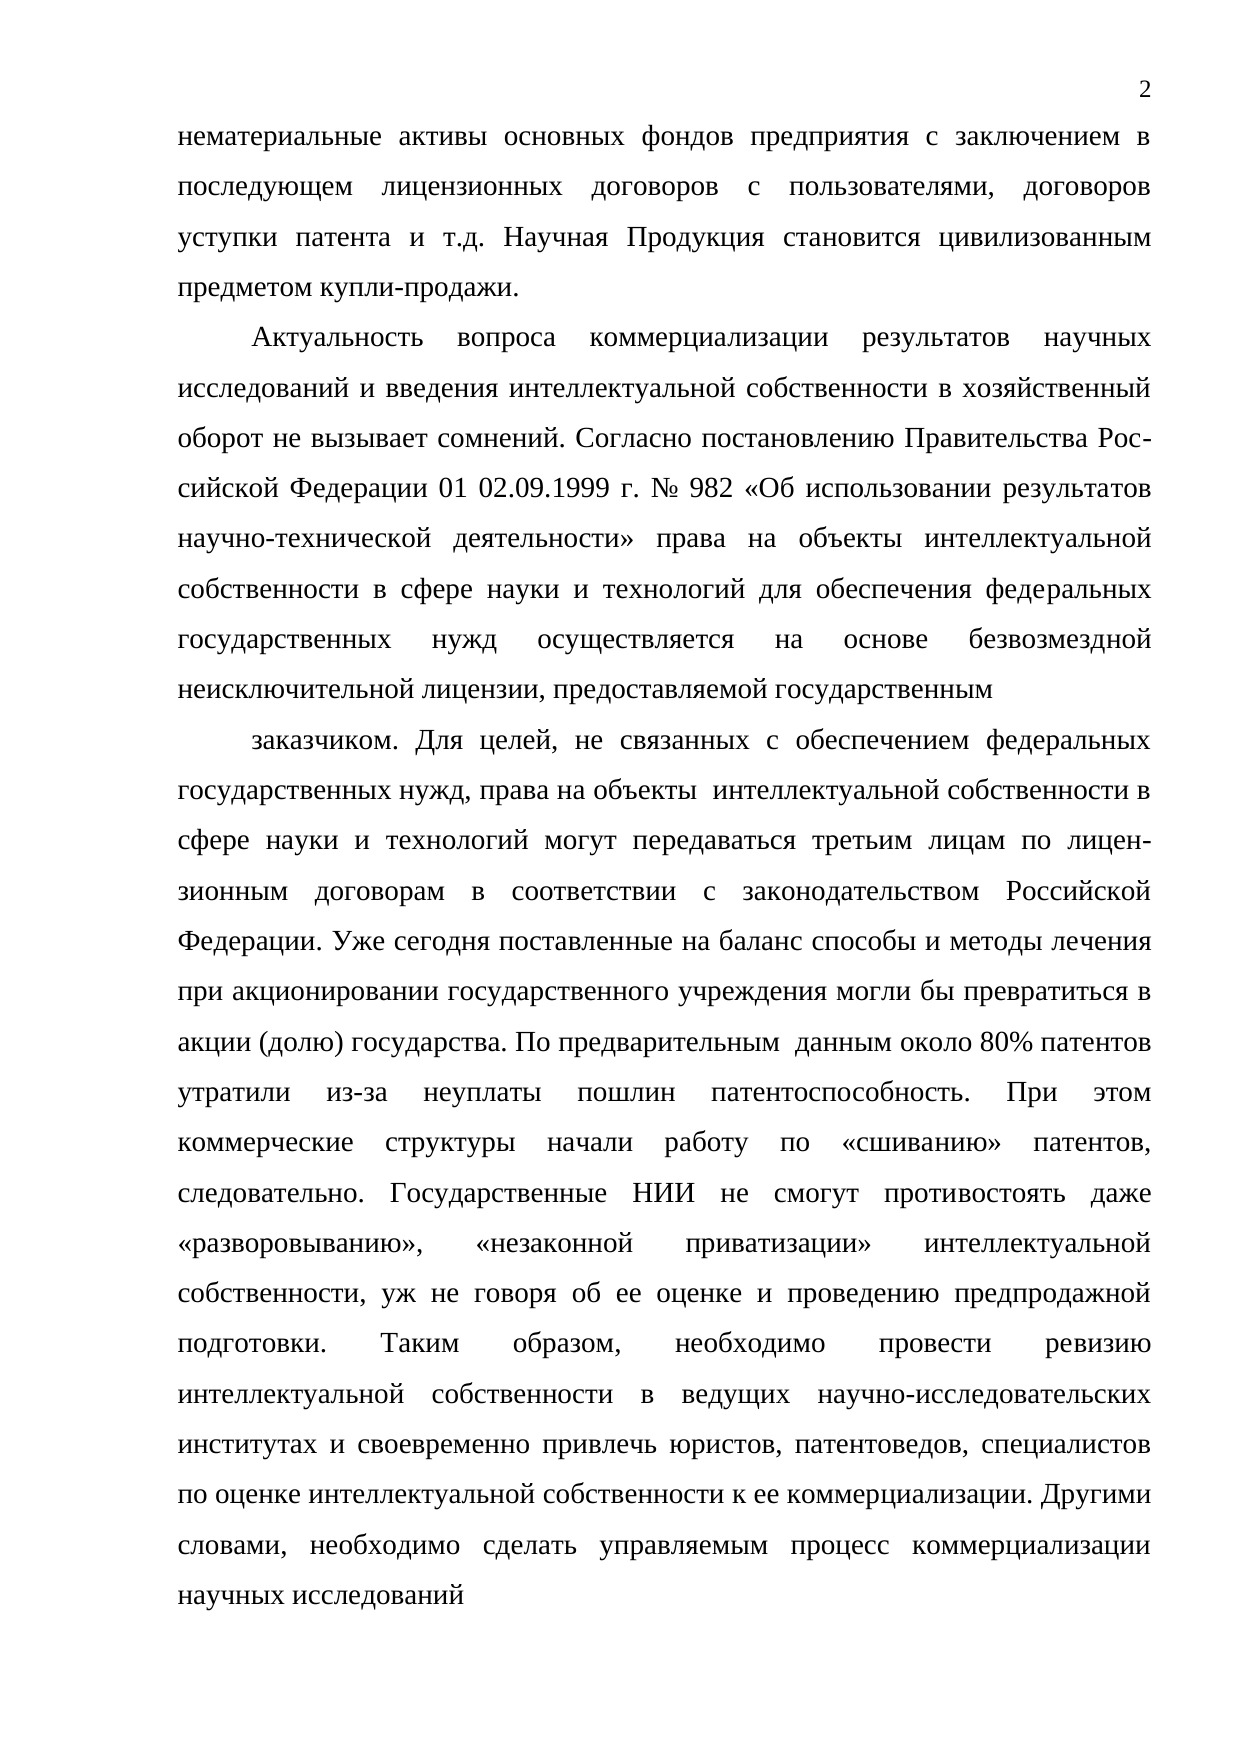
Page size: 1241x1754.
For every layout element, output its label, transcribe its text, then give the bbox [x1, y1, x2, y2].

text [177, 118, 1152, 303]
text заказчиком. Для целей, не связанных с обеспечением федеральных государственных нужд, права на объекты интеллектуальной собственности в сфере науки и технологий могут передаваться третьим лицам по лицензионным договорам в соответствии с законодательством Российской Федерации. Уже сегодня поставленные на баланс способы и методы лечения при акционировании государственного учреждения могли бы превратиться в акции (долю) государства. По предварительным данным около 80% патентов утратили из-за неуплаты пошлин патентоспособность. При этом коммерческие структуры начали работу по «сшиванию» патентов, следовательно. Государственные НИИ не смогут противостоять даже «разворовыванию», «незаконной приватизации» интеллектуальной собственности, уж не говоря об ее оценке и проведению предпродажной подготовки. Таким образом, необходимо провести ревизию интеллектуальной собственности в ведущих научно-исследовательских институтах и своевременно привлечь юристов, патентоведов, специалистов по оценке интеллектуальной собственности к ее коммерциализации. Другими словами, необходимо сделать управляемым процесс коммерциализации научных исследований [177, 722, 1152, 1611]
text Актуальность вопроса коммерциализации результатов научных исследований и введения интеллектуальной собственности в хозяйственный оборот не вызывает сомнений. Согласно постановлению Правительства Российской Федерации 01 02.09.1999 г. № 982 «Об использовании результатов научно-технической деятельности» права на объекты интеллектуальной собственности в сфере науки и технологий для обеспечения федеральных государственных нужд осуществляется на основе безвозмездной неисключительной лицензии, предоставляемой государственным [177, 319, 1152, 705]
